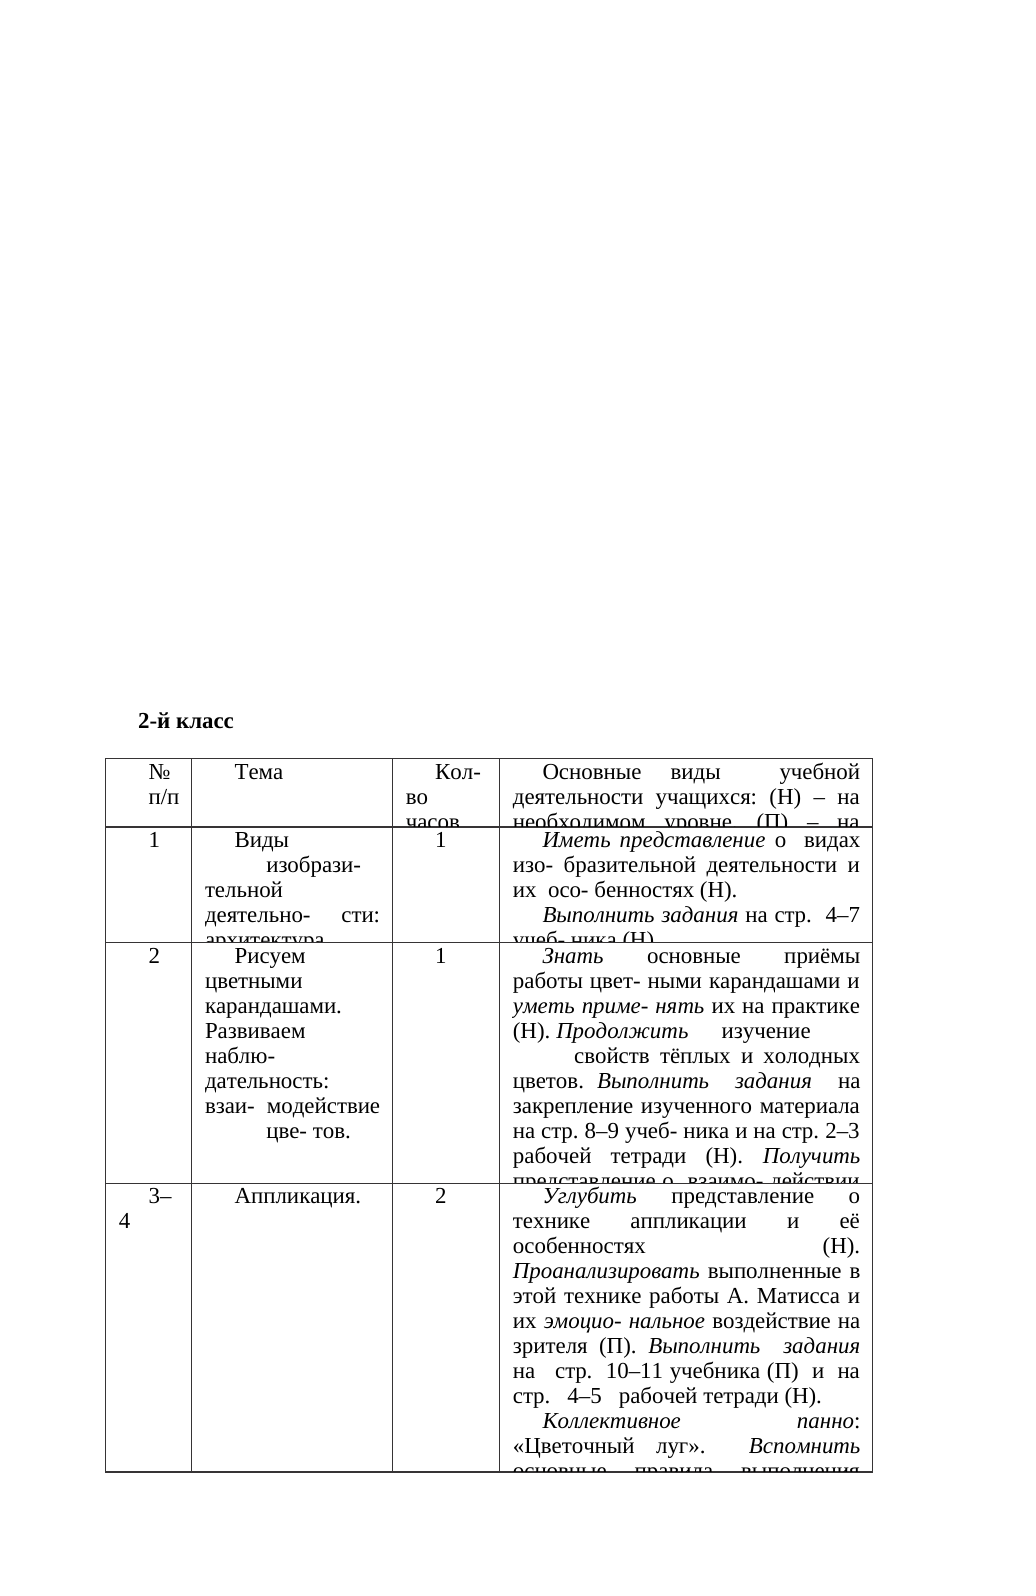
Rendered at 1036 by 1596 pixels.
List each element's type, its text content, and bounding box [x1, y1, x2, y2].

table_cell Иметь представление о видах изо- бразительной деятельности и их осо- бенностях (Н). Выполнить задания на стр. 4–7 учеб- ника (Н). [500, 828, 872, 942]
table_cell Аппликация. [192, 1184, 392, 1471]
table_cell Рисуем цветными карандашами. Развиваем наблю- дательность: взаи- модействие цве- тов. [192, 943, 392, 1183]
table_header № п/п [106, 759, 191, 826]
table_cell Знать основные приёмы работы цвет- ными карандашами и уметь приме- нять их на практике (Н). Продолжить изучение свойств тёплых и холодных цветов. Выполнить задания на закрепление изученного материала на стр. 8–9 учеб- ника и на стр. 2–3 рабочей тетради (Н). Получить представление о взаимо- действии тёплых и холодных цветов на практике (П). [500, 943, 872, 1183]
table_cell Виды изобрази- тельной деятельно- сти: архитектура, скульптура, живо- пись, графика. [192, 828, 392, 942]
table_cell 1 [393, 943, 499, 1183]
table_cell 2 [106, 943, 191, 1183]
text 2-й класс [108, 708, 880, 733]
table_header Тема [192, 759, 392, 826]
table_cell Углубить представление о технике аппликации и её особенностях (Н). Проанализировать выполненные в этой технике работы А. Матисса и их эмоцио- нальное воздействие на зрителя (П). Выполнить задания на стр. 10–11 учебника (П) и на стр. 4–5 рабочей тетради (Н). Коллективное панно: «Цветочный луг». Вспомнить основные правила выполнения коллективной работы. Использовать в изготовлении элементов панно тёплые и холодные цвета (П). [500, 1184, 872, 1471]
table_cell 2 [393, 1184, 499, 1471]
table_cell 3–4 [106, 1184, 191, 1471]
table_header Основные виды учебной деятельности учащихся: (Н) – на необходимом уровне, (П) – на программном уровне [500, 759, 872, 826]
table_cell 1 [393, 828, 499, 942]
table_cell 1 [106, 828, 191, 942]
table_header Кол-во часов [393, 759, 499, 826]
